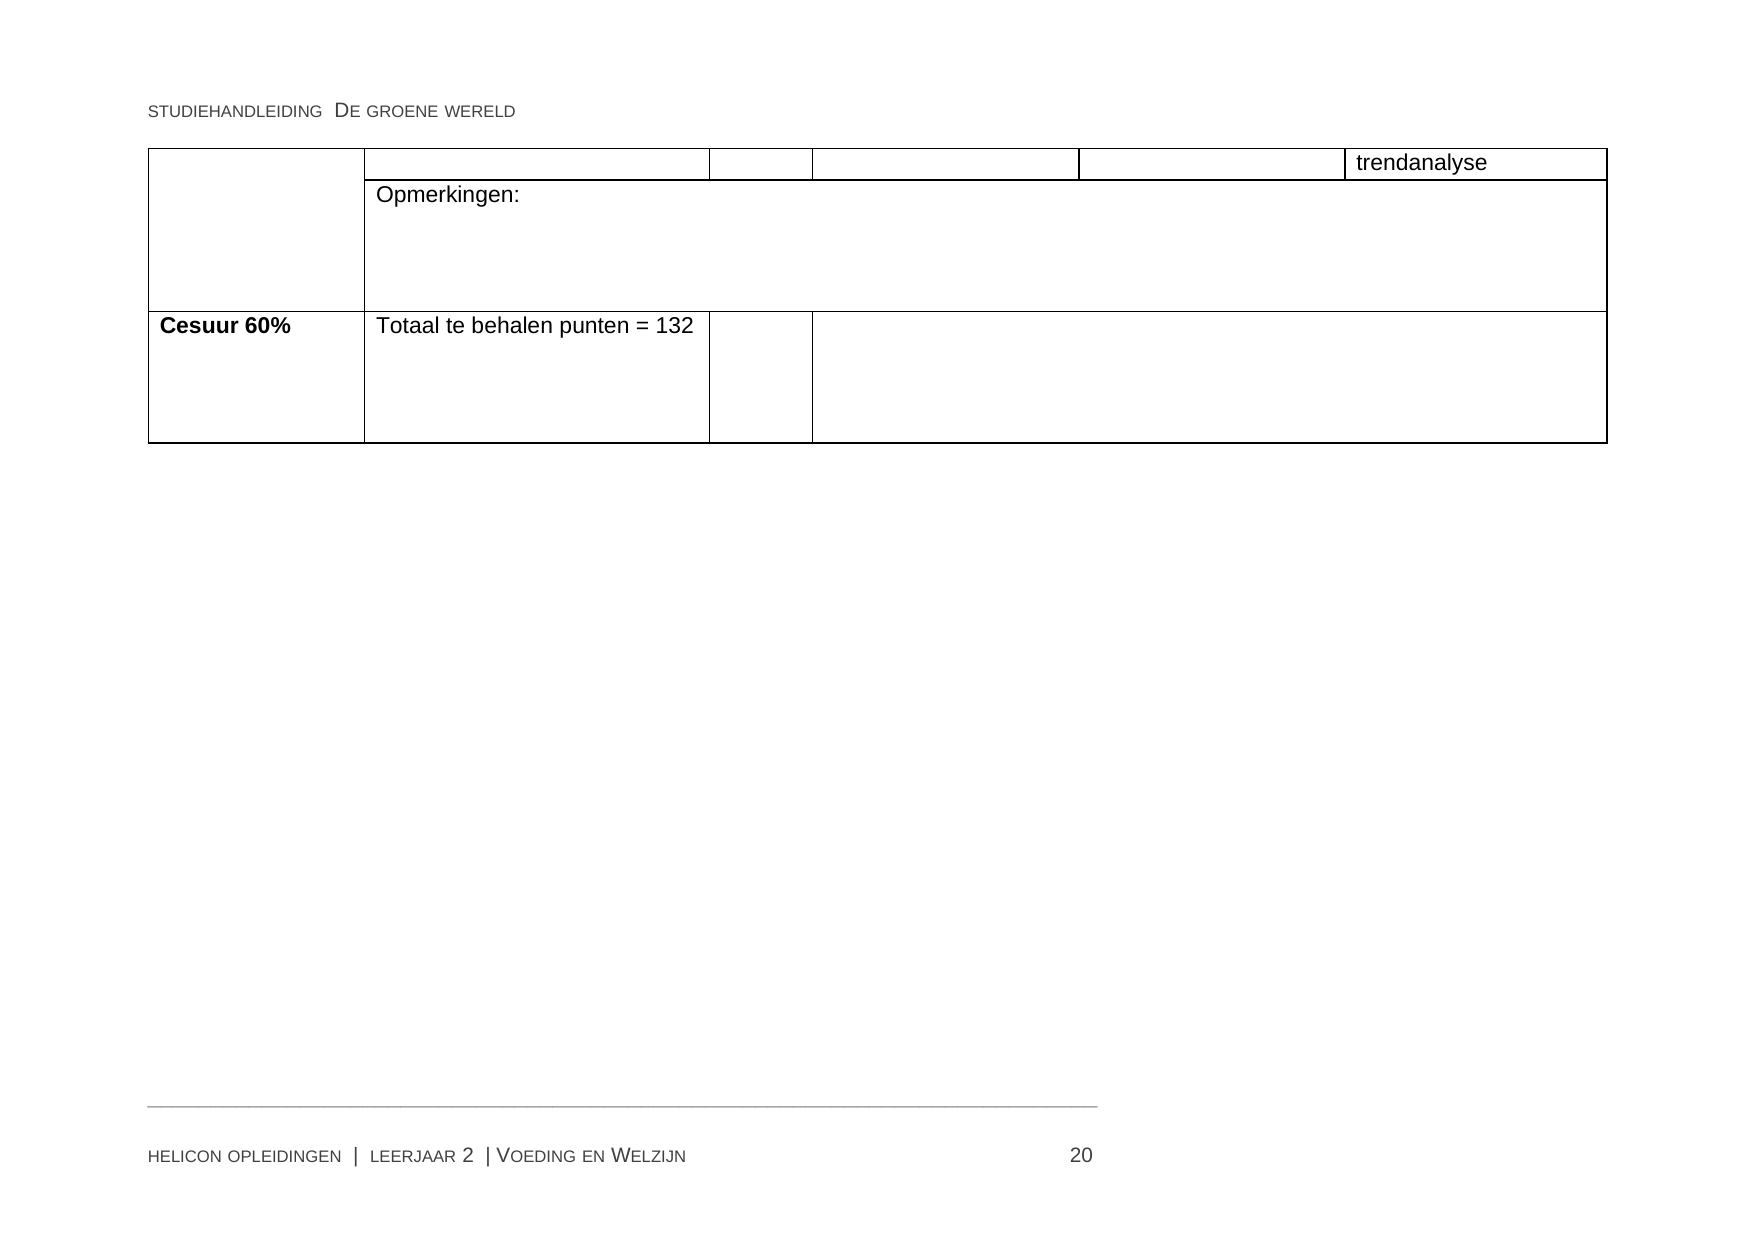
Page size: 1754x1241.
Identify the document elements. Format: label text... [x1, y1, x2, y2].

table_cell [1080, 149, 1344, 179]
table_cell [813, 149, 1078, 179]
table_cell Cesuur 60% [149, 312, 364, 442]
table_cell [1346, 149, 1606, 179]
table_cell Totaal te behalen punten = 132 [365, 312, 709, 442]
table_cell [365, 149, 709, 179]
table_cell [710, 149, 812, 179]
table_cell Opmerkingen: [365, 181, 1606, 311]
table_cell [710, 312, 812, 442]
table_cell [813, 312, 1606, 442]
